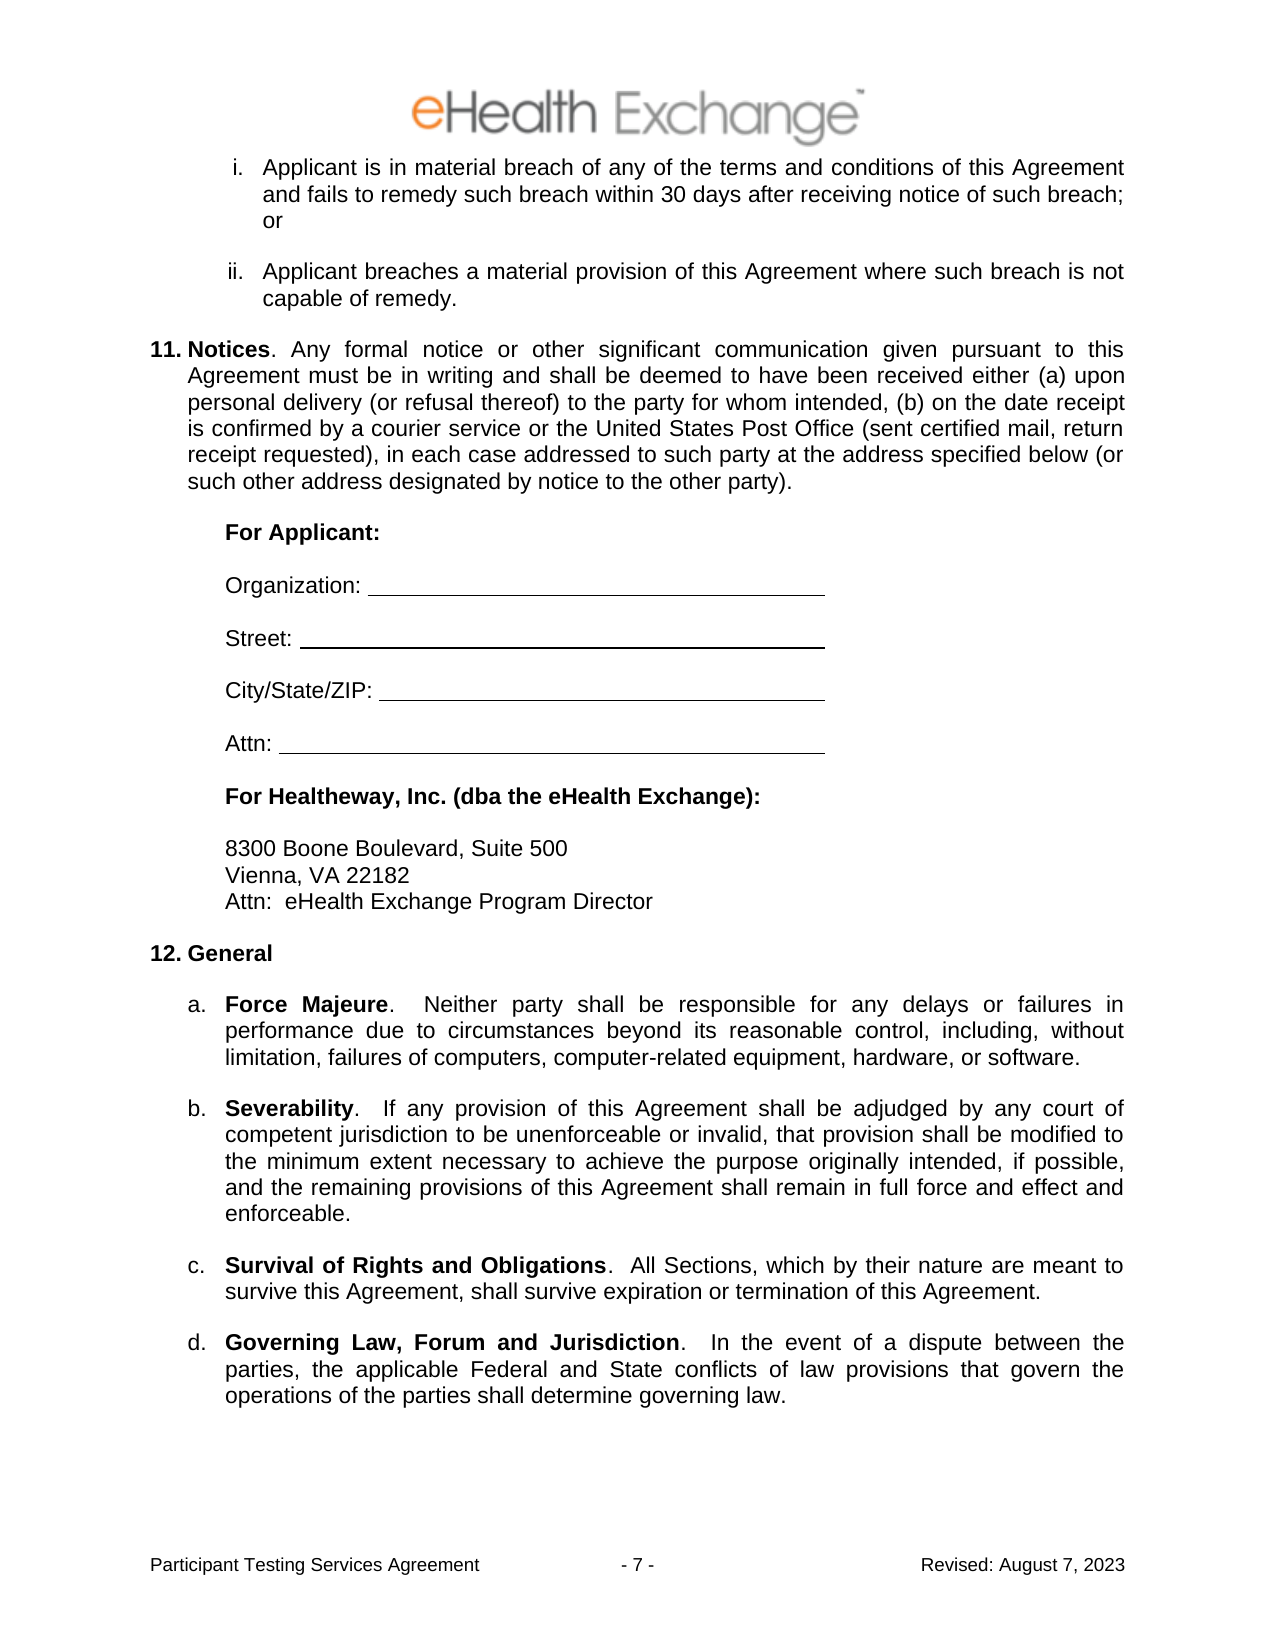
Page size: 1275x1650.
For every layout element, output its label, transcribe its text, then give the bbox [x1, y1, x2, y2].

text For Healtheway, Inc. (dba the eHealth Exchange): [225, 783, 1125, 809]
list Applicant breaches a material provision of this Agreement where such breach is not capable of remedy. [244, 258, 1125, 311]
text Vienna, VA 22182 [225, 862, 1125, 888]
text Attn: eHealth Exchange Program Director [225, 888, 1125, 914]
text Street: [225, 624, 1125, 651]
text City/State/ZIP: [225, 677, 1125, 704]
list Survival of Rights and Obligations. All Sections, which by their nature are meant to survive this Agreement, shall survive expiration or termination of this Agreement. [187, 1252, 1125, 1304]
list Severability. If any provision of this Agreement shall be adjudged by any court of competent jurisdiction to be unenforceable or invalid, that provision shall be modified to the minimum extent necessary to achieve the purpose originally intended, if possible, and the remaining provisions of this Agreement shall remain in full force and effect and enforceable. [187, 1095, 1125, 1227]
list General [150, 939, 1125, 966]
text Organization: [225, 572, 1125, 598]
list Governing Law, Forum and Jurisdiction. In the event of a dispute between the parties, the applicable Federal and State conflicts of law provisions that govern the operations of the parties shall determine governing law. [187, 1329, 1125, 1408]
list Force Majeure. Neither party shall be responsible for any delays or failures in performance due to circumstances beyond its reasonable control, including, without limitation, failures of computers, computer-related equipment, hardware, or software. [187, 991, 1125, 1070]
text 8300 Boone Boulevard, Suite 500 [225, 835, 1125, 862]
picture [403, 75, 872, 155]
text For Applicant: [225, 519, 1125, 546]
list Notices. Any formal notice or other significant communication given pursuant to this Agreement must be in writing and shall be deemed to have been received either (a) upon personal delivery (or refusal thereof) to the party for whom intended, (b) on the date receipt is confirmed by a courier service or the United States Post Office (sent certified mail, return receipt requested), in each case addressed to such party at the address specified below (or such other address designated by notice to the other party). [150, 336, 1125, 494]
text Attn: [225, 730, 1125, 756]
list Applicant is in material breach of any of the terms and conditions of this Agreement and fails to remedy such breach within 30 days after receiving notice of such breach; or [244, 154, 1125, 233]
